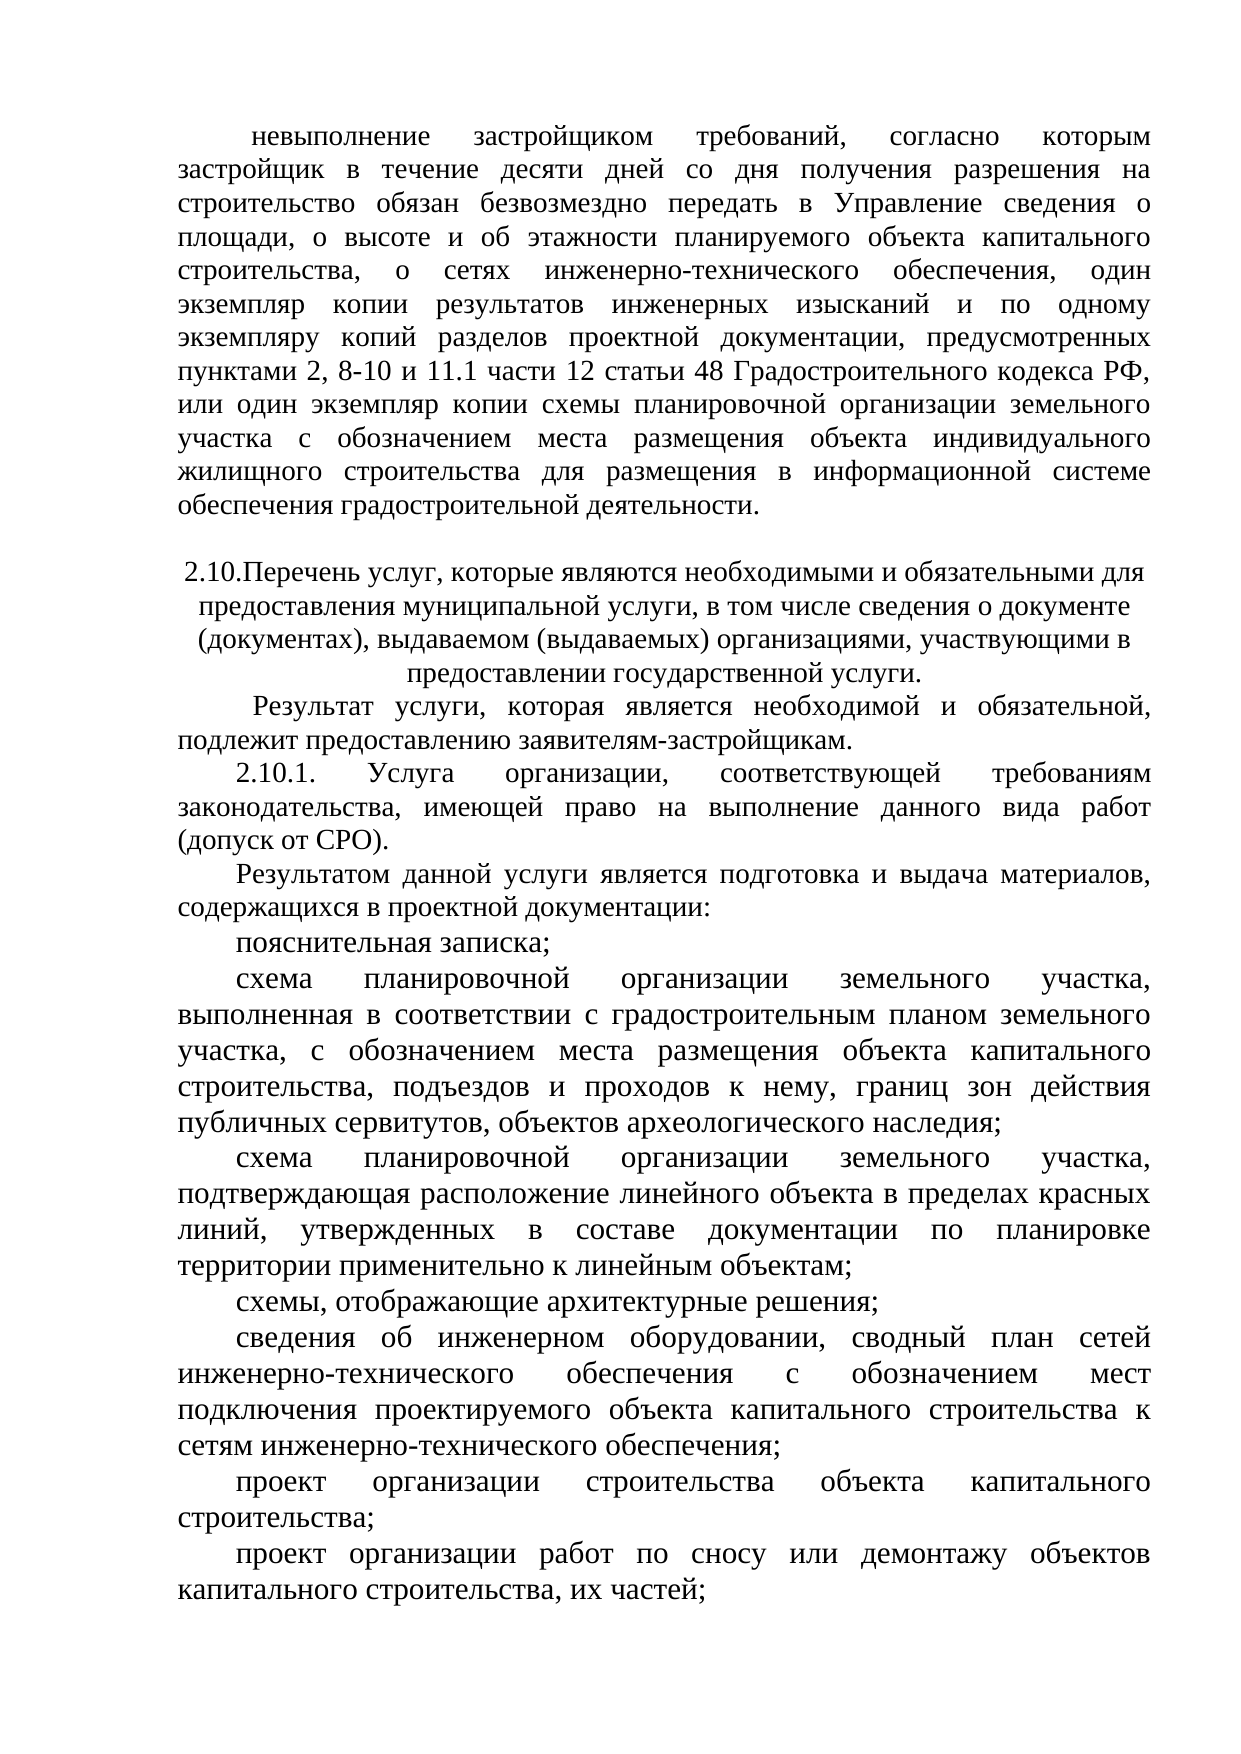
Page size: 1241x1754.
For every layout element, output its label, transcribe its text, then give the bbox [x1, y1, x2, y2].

text проект организации работ по сносу или демонтажу объектов капитального строительства, их частей; [177, 1534, 1152, 1606]
text схема планировочной организации земельного участка, подтверждающая расположение линейного объекта в пределах красных линий, утвержденных в составе документации по планировке территории применительно к линейным объектам; [177, 1139, 1152, 1282]
text 2.10.1. Услуга организации, соответствующей требованиям законодательства, имеющей право на выполнение данного вида работ (допуск от СРО). [177, 755, 1152, 856]
text Результатом данной услуги является подготовка и выдача материалов, содержащихся в проектной документации: [177, 856, 1152, 923]
text сведения об инженерном оборудовании, сводный план сетей инженерно-технического обеспечения с обозначением мест подключения проектируемого объекта капитального строительства к сетям инженерно-технического обеспечения; [177, 1318, 1152, 1462]
text схемы, отображающие архитектурные решения; [177, 1282, 1152, 1318]
text Результат услуги, которая является необходимой и обязательной, подлежит предоставлению заявителям-застройщикам. [177, 688, 1152, 755]
list 2.10.Перечень услуг, которые являются необходимыми и обязательными для предоставления муниципальной услуги, в том числе сведения о документе (документах), выдаваемом (выдаваемых) организациями, участвующими в предоставлении государственной услуги. [177, 554, 1152, 688]
text невыполнение застройщиком требований, согласно которым застройщик в течение десяти дней со дня получения разрешения на строительство обязан безвозмездно передать в Управление сведения о площади, о высоте и об этажности планируемого объекта капитального строительства, о сетях инженерно-технического обеспечения, один экземпляр копии результатов инженерных изысканий и по одному экземпляру копий разделов проектной документации, предусмотренных пунктами 2, 8-10 и 11.1 части 12 статьи 48 Градостроительного кодекса РФ, или один экземпляр копии схемы планировочной организации земельного участка с обозначением места размещения объекта индивидуального жилищного строительства для размещения в информационной системе обеспечения градостроительной деятельности. [177, 118, 1152, 521]
text пояснительная записка; [177, 923, 1152, 959]
text проект организации строительства объекта капитального строительства; [177, 1462, 1152, 1534]
text схема планировочной организации земельного участка, выполненная в соответствии с градостроительным планом земельного участка, с обозначением места размещения объекта капитального строительства, подъездов и проходов к нему, границ зон действия публичных сервитутов, объектов археологического наследия; [177, 959, 1152, 1139]
